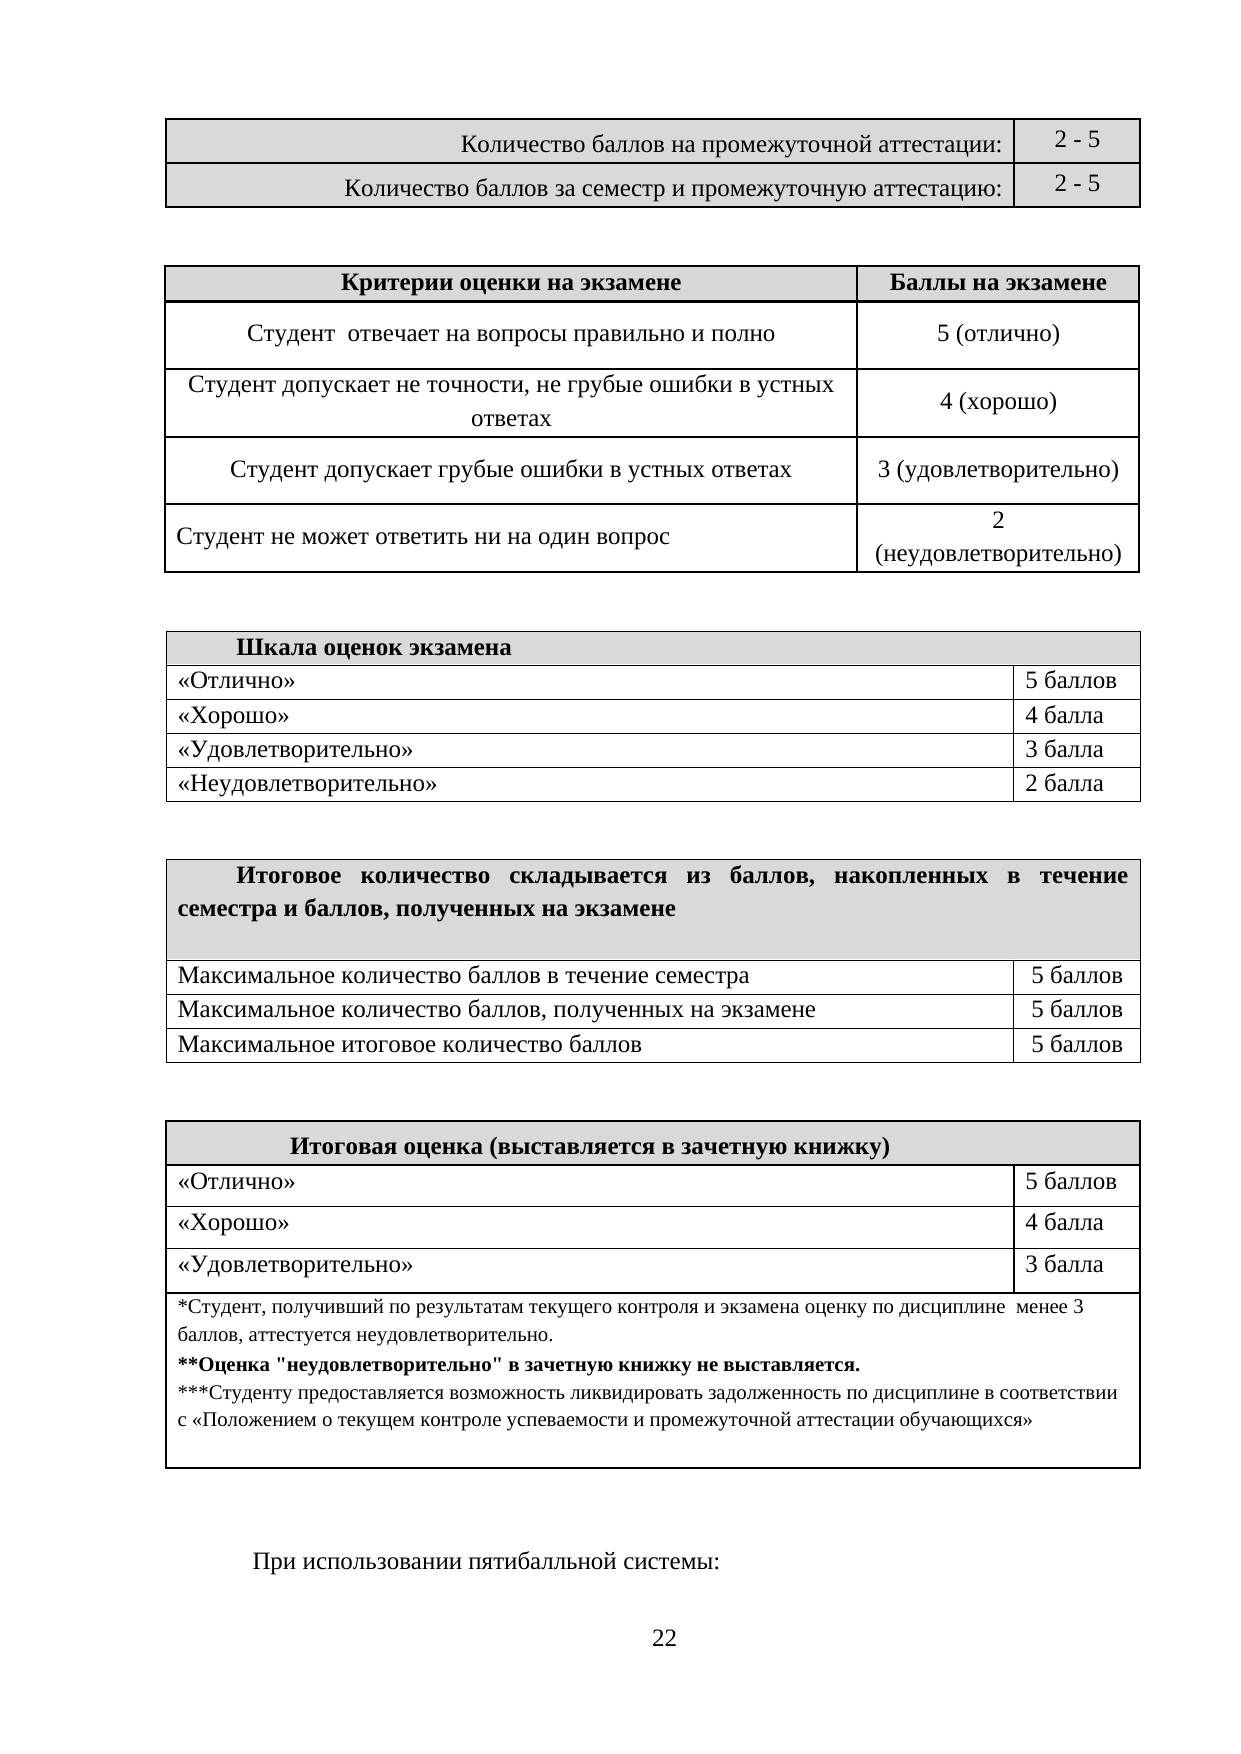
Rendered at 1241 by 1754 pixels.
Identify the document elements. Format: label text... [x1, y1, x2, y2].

table_cell Максимальное количество баллов в течение семестра [167, 961, 1013, 993]
table_cell 4 балла [1014, 700, 1140, 733]
table_header Баллы на экзамене [858, 267, 1138, 300]
table_cell 4 балла [1015, 1207, 1139, 1248]
table_cell 5 баллов [1014, 666, 1140, 699]
table_cell Количество баллов на промежуточной аттестации: [167, 120, 1013, 162]
table_cell 5 баллов [1014, 961, 1140, 993]
table_header Критерии оценки на экзамене [166, 267, 856, 300]
table_cell «Удовлетворительно» [167, 734, 1013, 767]
table_cell «Отлично» [167, 1166, 1013, 1206]
table_cell Студент допускает не точности, не грубые ошибки в устных ответах [166, 370, 856, 436]
table_cell 5 баллов [1015, 1166, 1139, 1206]
table_cell «Удовлетворительно» [167, 1249, 1013, 1292]
table_cell 2 - 5 [1015, 164, 1139, 206]
table_cell Количество баллов за семестр и промежуточную аттестацию: [167, 164, 1013, 206]
table_cell Максимальное итоговое количество баллов [167, 1029, 1013, 1062]
table_cell 5 баллов [1014, 1029, 1140, 1062]
table_cell 5 баллов [1014, 995, 1140, 1028]
table_cell **Оценка "неудовлетворительно" в зачетную книжку не выставляется. [167, 1351, 1139, 1380]
text При использовании пятибалльной системы: [177, 1546, 1152, 1574]
table_cell «Отлично» [167, 666, 1013, 699]
table_header Итоговая оценка (выставляется в зачетную книжку) [167, 1122, 1014, 1164]
table_cell «Неудовлетворительно» [167, 768, 1013, 801]
table_cell 2 балла [1014, 768, 1140, 801]
table_header [1067, 1122, 1139, 1164]
table_cell 5 (отлично) [858, 303, 1138, 367]
table_cell 2 - 5 [1015, 120, 1139, 162]
table_header [1014, 1122, 1067, 1164]
table_cell «Хорошо» [167, 1207, 1013, 1248]
table_cell Студент не может ответить ни на один вопрос [166, 505, 856, 571]
table_cell 2 (неудовлетворительно) [858, 505, 1138, 571]
table_cell ***Студенту предоставляется возможность ликвидировать задолженность по дисциплине в соответствии с «Положением о текущем контроле успеваемости и промежуточной аттестации обучающихся» [167, 1380, 1139, 1467]
table_cell 3 (удовлетворительно) [858, 438, 1138, 503]
table_cell 4 (хорошо) [858, 370, 1138, 436]
table_cell Студент отвечает на вопросы правильно и полно [166, 303, 856, 367]
table_cell *Студент, получивший по результатам текущего контроля и экзамена оценку по дисциплине менее 3 баллов, аттестуется неудовлетворительно. [167, 1294, 1139, 1351]
table_cell 3 балла [1014, 734, 1140, 767]
table_cell 3 балла [1015, 1249, 1139, 1292]
table_cell Студент допускает грубые ошибки в устных ответах [166, 438, 856, 503]
table_cell «Хорошо» [167, 700, 1013, 733]
table_cell Максимальное количество баллов, полученных на экзамене [167, 995, 1013, 1028]
table_header Итоговое количество складывается из баллов, накопленных в течение семестра и баллов, полученных на экзамене [167, 860, 1140, 959]
table_header Шкала оценок экзамена [167, 632, 1140, 664]
